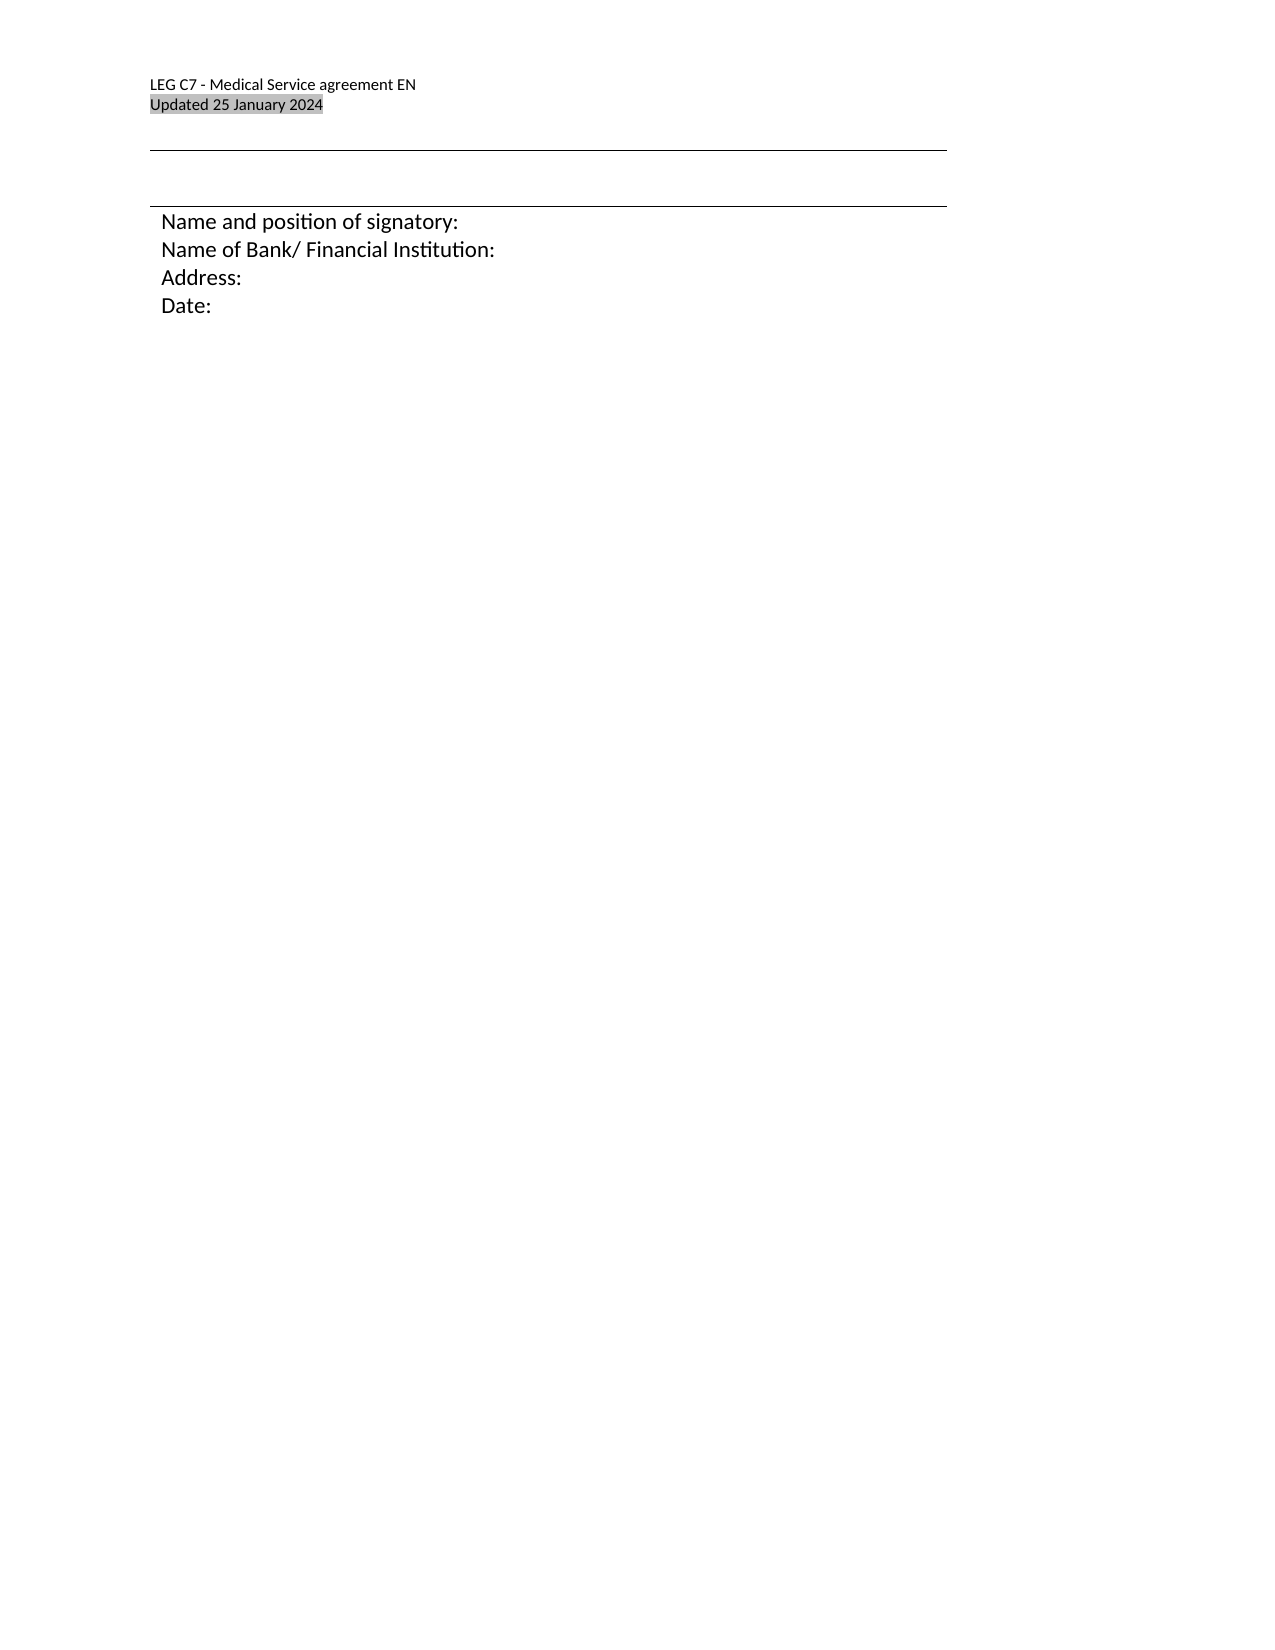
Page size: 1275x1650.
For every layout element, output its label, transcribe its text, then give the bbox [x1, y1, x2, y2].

table_cell [150, 151, 947, 206]
table_cell Name and position of signatory: [150, 207, 947, 235]
table_cell Date: [150, 291, 947, 319]
table_cell Name of Bank/ Financial Institution: [150, 235, 947, 263]
table_cell Address: [150, 263, 947, 291]
